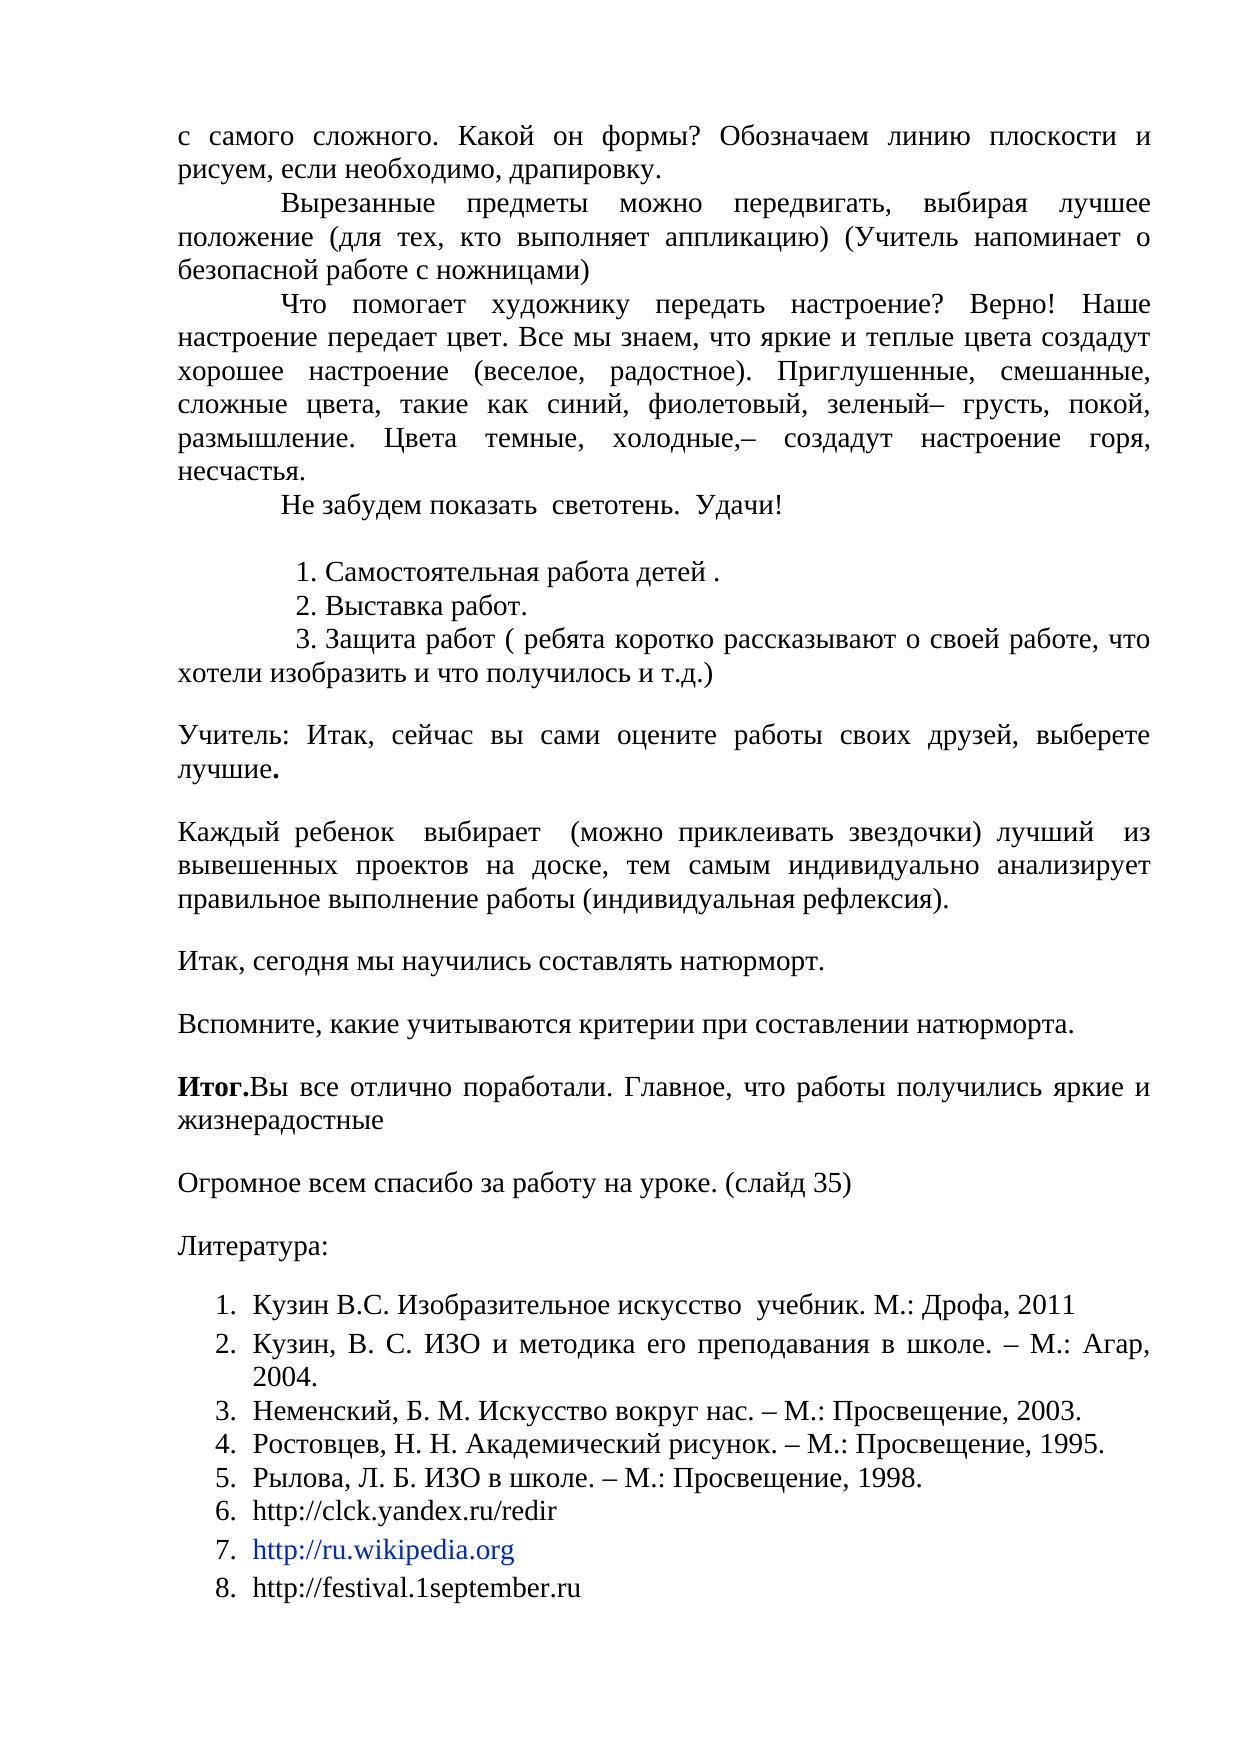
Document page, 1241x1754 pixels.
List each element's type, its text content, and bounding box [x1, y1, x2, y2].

list Ростовцев, Н. Н. Академический рисунок. – М.: Просвещение, 1995. [215, 1426, 1152, 1460]
text Итог.Вы все отлично поработали. Главное, что работы получились яркие и жизнерадостные [177, 1069, 1152, 1136]
text Огромное всем спасибо за работу на уроке. (слайд 35) [177, 1165, 1152, 1199]
text Что помогает художнику передать настроение? Верно! Наше настроение передает цвет. Все мы знаем, что яркие и теплые цвета создадут хорошее настроение (веселое, радостное). Приглушенные, смешанные, сложные цвета, такие как синий, фиолетовый, зеленый– грусть, покой, размышление. Цвета темные, холодные,– создадут настроение горя, несчастья. [177, 286, 1152, 487]
text Вырезанные предметы можно передвигать, выбирая лучшее положение (для тех, кто выполняет аппликацию) (Учитель напоминает о безопасной работе с ножницами) [177, 185, 1152, 286]
list http://ru.wikipedia.org [215, 1532, 1152, 1566]
list Неменский, Б. М. Искусство вокруг нас. – М.: Просвещение, 2003. [215, 1393, 1152, 1426]
text Учитель: Итак, сейчас вы сами оцените работы своих друзей, выберете лучшие. [177, 717, 1152, 784]
text Итак, сегодня мы научились составлять натюрморт. [177, 943, 1152, 977]
list Рылова, Л. Б. ИЗО в школе. – М.: Просвещение, 1998. [215, 1460, 1152, 1493]
text Литература: [177, 1228, 1152, 1261]
list Кузин В.С. Изобразительное искусство учебник. М.: Дрофа, 2011 [215, 1287, 1152, 1321]
list Кузин, В. С. ИЗО и методика его преподавания в школе. – М.: Агар, 2004. [215, 1326, 1152, 1393]
list Защита работ ( ребята коротко рассказывают о своей работе, что хотели изобразить и что получилось и т.д.) [177, 621, 1152, 688]
list http://clck.yandex.ru/redir [215, 1493, 1152, 1527]
text Не забудем показать светотень. Удачи! [177, 487, 1152, 521]
list http://festival.1september.ru [215, 1571, 1152, 1604]
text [177, 118, 1152, 185]
list Выставка работ. [177, 588, 1152, 621]
list Самостоятельная работа детей . [177, 554, 1152, 588]
text Вспомните, какие учитываются критерии при составлении натюрморта. [177, 1006, 1152, 1040]
text Каждый ребенок выбирает (можно приклеивать звездочки) лучший из вывешенных проектов на доске, тем самым индивидуально анализирует правильное выполнение работы (индивидуальная рефлексия). [177, 814, 1152, 914]
